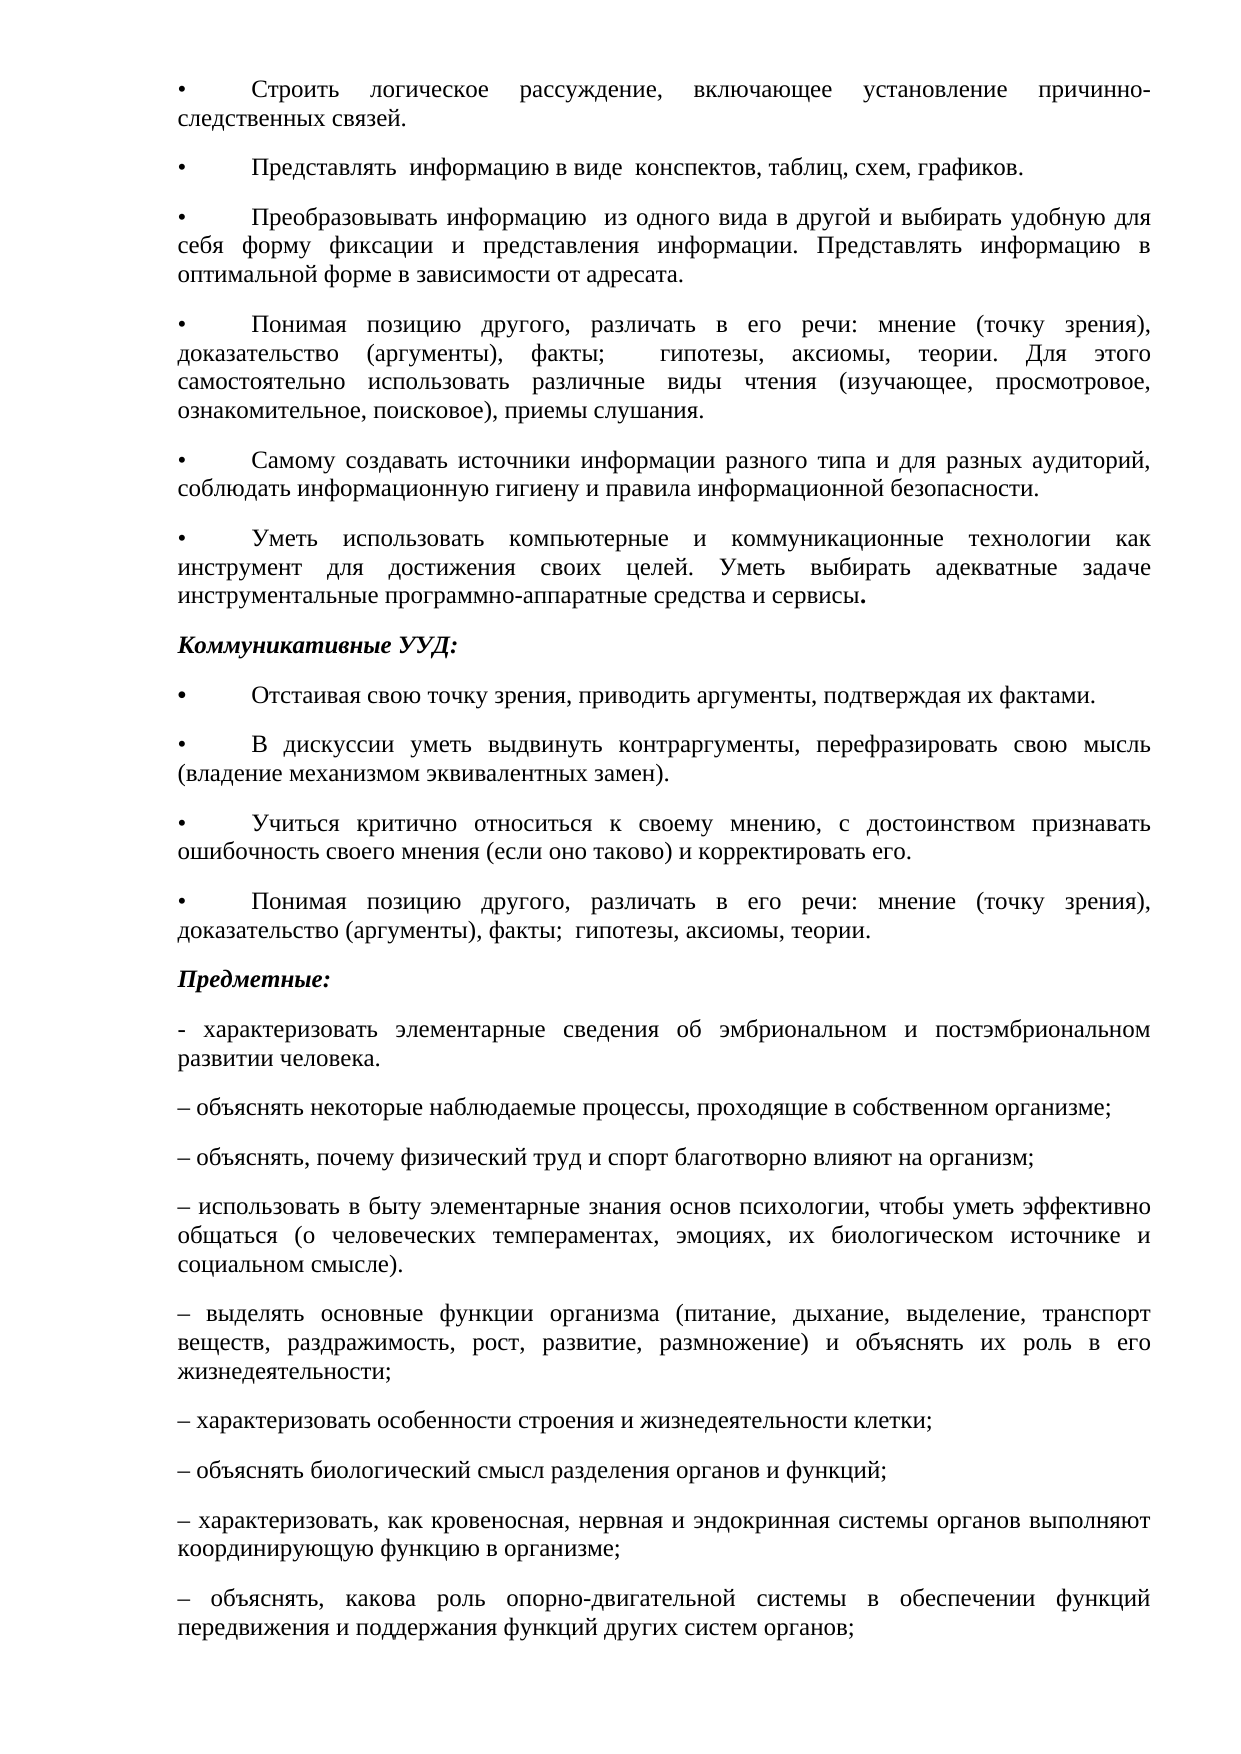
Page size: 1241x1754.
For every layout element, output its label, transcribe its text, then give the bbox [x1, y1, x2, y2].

text • Уметь использовать компьютерные и коммуникационные технологии как инструмент для достижения своих целей. Уметь выбирать адекватные задаче инструментальные программно-аппаратные средства и сервисы. [177, 523, 1152, 609]
text • Представлять информацию в виде конспектов, таблиц, схем, графиков. [177, 152, 1152, 181]
text – использовать в быту элементарные знания основ психологии, чтобы уметь эффективно общаться (о человеческих темпераментах, эмоциях, их биологическом источнике и социальном смысле). [177, 1191, 1152, 1278]
text • Учиться критично относиться к своему мнению, с достоинством признавать ошибочность своего мнения (если оно таково) и корректировать его. [177, 808, 1152, 865]
text • Преобразовывать информацию из одного вида в другой и выбирать удобную для себя форму фиксации и представления информации. Представлять информацию в оптимальной форме в зависимости от адресата. [177, 202, 1152, 288]
text – характеризовать, как кровеносная, нервная и эндокринная системы органов выполняют координирующую функцию в организме; [177, 1505, 1152, 1562]
text Коммуникативные УУД: [177, 630, 1152, 659]
text • Понимая позицию другого, различать в его речи: мнение (точку зрения), доказательство (аргументы), факты; гипотезы, аксиомы, теории. Для этого самостоятельно использовать различные виды чтения (изучающее, просмотровое, ознакомительное, поисковое), приемы слушания. [177, 309, 1152, 424]
text • Понимая позицию другого, различать в его речи: мнение (точку зрения), доказательство (аргументы), факты; гипотезы, аксиомы, теории. [177, 886, 1152, 943]
text • В дискуссии уметь выдвинуть контраргументы, перефразировать свою мысль (владение механизмом эквивалентных замен). [177, 729, 1152, 787]
text - характеризовать элементарные сведения об эмбриональном и постэмбриональном развитии человека. [177, 1014, 1152, 1071]
text – объяснять, почему физический труд и спорт благотворно влияют на организм; [177, 1142, 1152, 1171]
text Предметные: [177, 964, 1152, 993]
text • Самому создавать источники информации разного типа и для разных аудиторий, соблюдать информационную гигиену и правила информационной безопасности. [177, 445, 1152, 502]
text • Строить логическое рассуждение, включающее установление причинно-следственных связей. [177, 74, 1152, 131]
text – объяснять некоторые наблюдаемые процессы, проходящие в собственном организме; [177, 1092, 1152, 1121]
text – объяснять, какова роль опорно-двигательной системы в обеспечении функций передвижения и поддержания функций других систем органов; [177, 1583, 1152, 1641]
text – характеризовать особенности строения и жизнедеятельности клетки; [177, 1406, 1152, 1434]
text – объяснять биологический смысл разделения органов и функций; [177, 1455, 1152, 1484]
text – выделять основные функции организма (питание, дыхание, выделение, транспорт веществ, раздражимость, рост, развитие, размножение) и объяснять их роль в его жизнедеятельности; [177, 1298, 1152, 1385]
text • Отстаивая свою точку зрения, приводить аргументы, подтверждая их фактами. [177, 680, 1152, 708]
